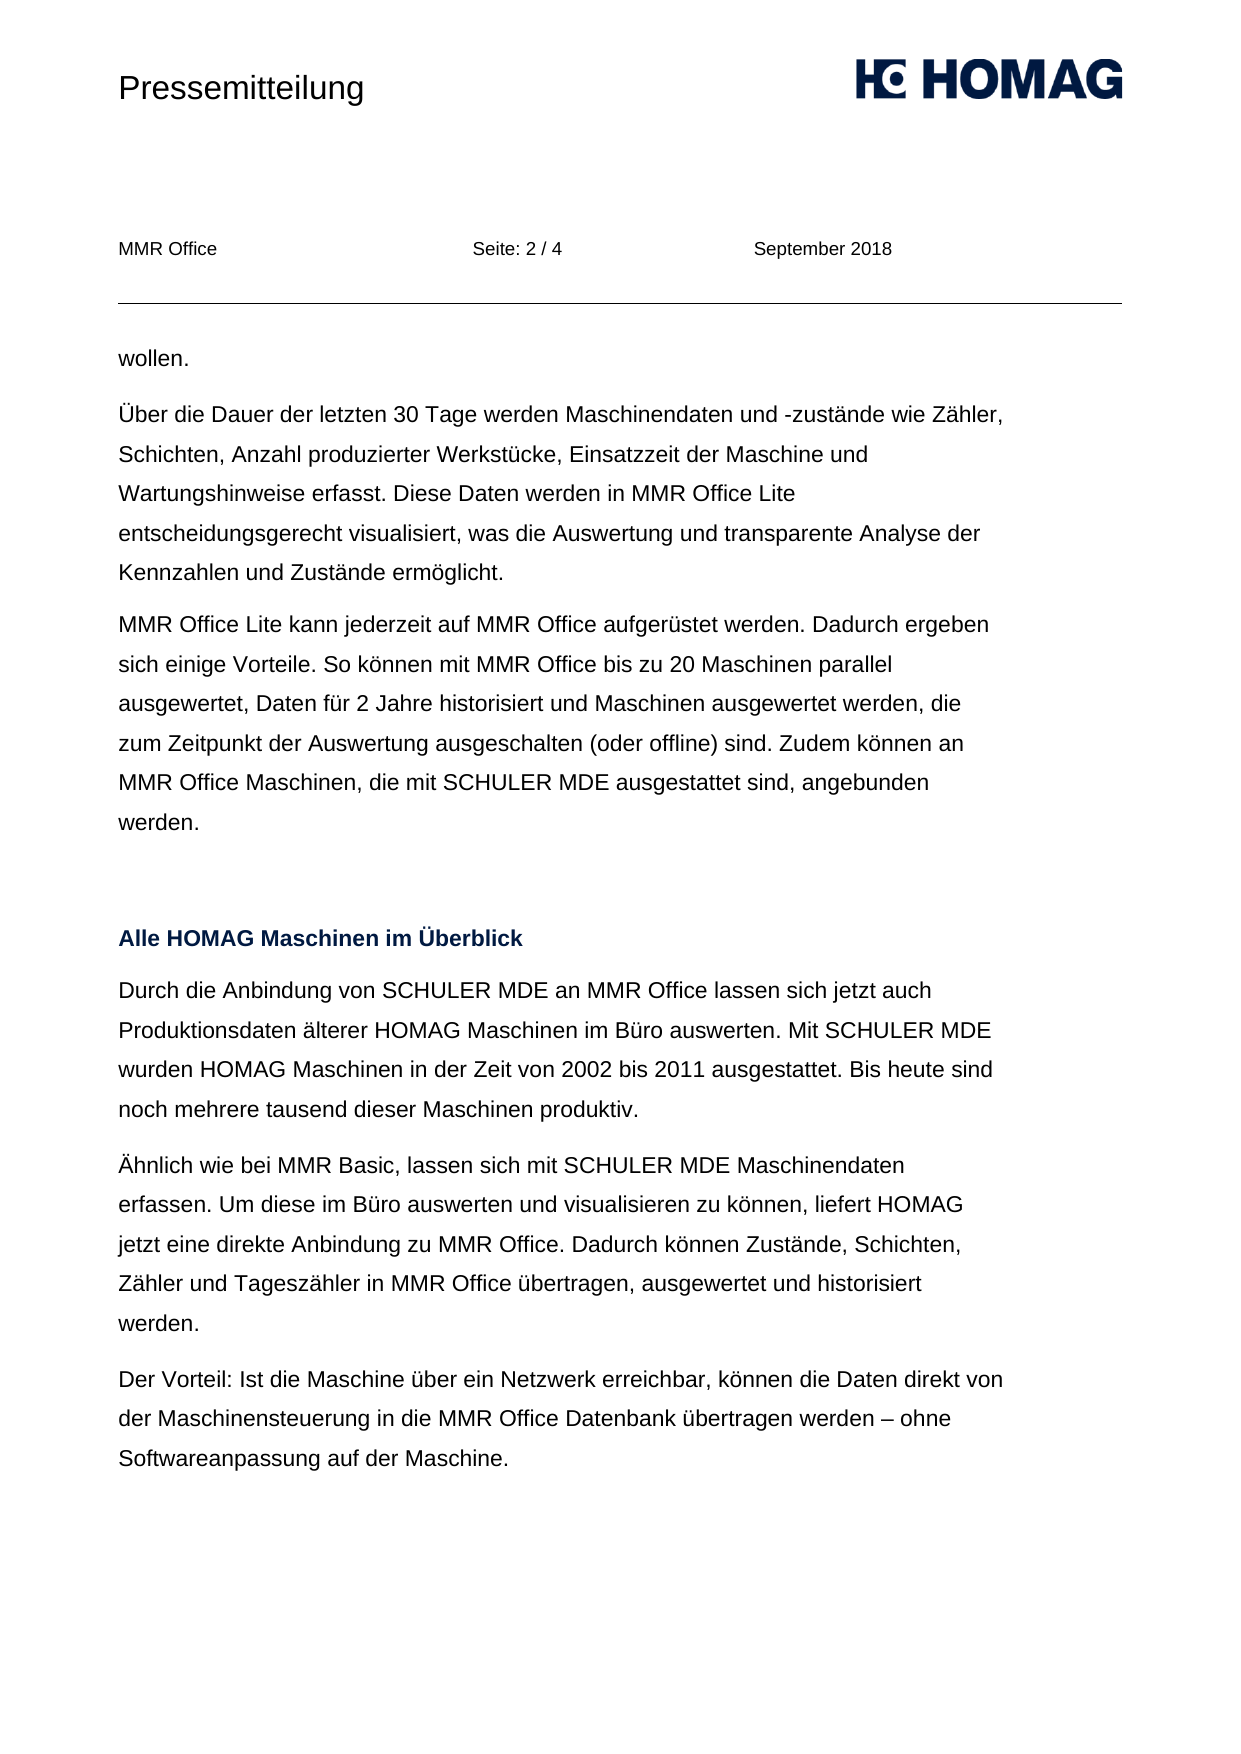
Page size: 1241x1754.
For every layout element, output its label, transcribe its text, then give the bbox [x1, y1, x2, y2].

picture [856, 59, 1123, 99]
text Durch die Anbindung von SCHULER MDE an MMR Office lassen sich jetzt auch Produktionsdaten älterer HOMAG Maschinen im Büro auswerten. Mit SCHULER MDE wurden HOMAG Maschinen in der Zeit von 2002 bis 2011 ausgestattet. Bis heute sind noch mehrere tausend dieser Maschinen produktiv. [118, 977, 1004, 1122]
text Über die Dauer der letzten 30 Tage werden Maschinendaten und -zustände wie Zähler, Schichten, Anzahl produzierter Werkstücke, Einsatzzeit der Maschine und Wartungshinweise erfasst. Diese Daten werden in MMR Office Lite entscheidungsgerecht visualisiert, was die Auswertung und transparente Analyse der Kennzahlen und Zustände ermöglicht. [118, 401, 1004, 586]
text Ähnlich wie bei MMR Basic, lassen sich mit SCHULER MDE Maschinendaten erfassen. Um diese im Büro auswerten und visualisieren zu können, liefert HOMAG jetzt eine direkte Anbindung zu MMR Office. Dadurch können Zustände, Schichten, Zähler und Tageszähler in MMR Office übertragen, ausgewertet und historisiert werden. [118, 1152, 1004, 1336]
text MMR Office Lite kann jederzeit auf MMR Office aufgerüstet werden. Dadurch ergeben sich einige Vorteile. So können mit MMR Office bis zu 20 Maschinen parallel ausgewertet, Daten für 2 Jahre historisiert und Maschinen ausgewertet werden, die zum Zeitpunkt der Auswertung ausgeschalten (oder offline) sind. Zudem können an MMR Office Maschinen, die mit SCHULER MDE ausgestattet sind, angebunden werden. [118, 611, 1004, 835]
subtitle Alle HOMAG Maschinen im Überblick [118, 925, 1004, 951]
text Der Vorteil: Ist die Maschine über ein Netzwerk erreichbar, können die Daten direkt von der Maschinensteuerung in die MMR Office Datenbank übertragen werden – ohne Softwareanpassung auf der Maschine. [118, 1366, 1004, 1471]
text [118, 345, 1004, 372]
